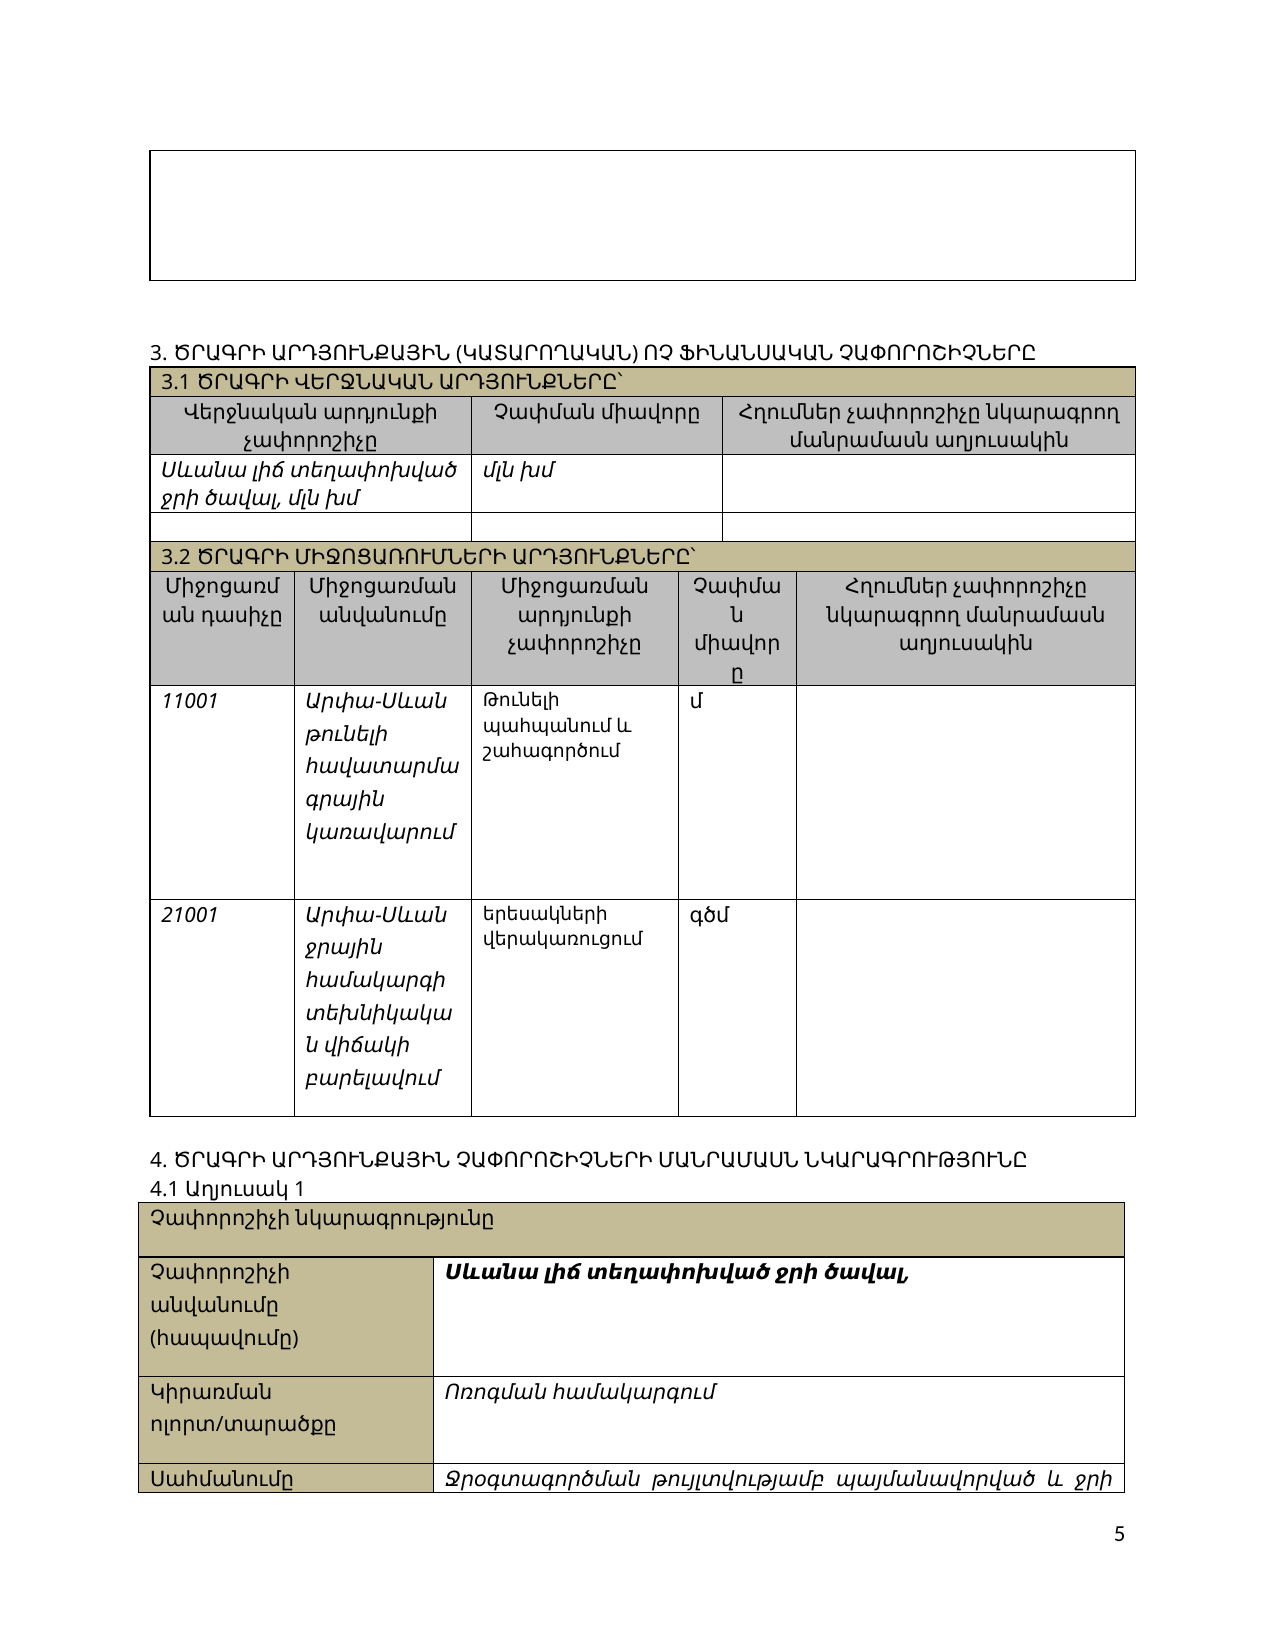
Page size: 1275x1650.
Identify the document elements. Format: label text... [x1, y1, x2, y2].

table_cell Հղումներ չափորոշիչը նկարագրող մանրամասն աղյուսակին [797, 572, 1135, 685]
table_cell Վերջնական արդյունքի չափորոշիչը [151, 397, 471, 454]
table_cell Թունելի պահպանում և շահագործում [472, 686, 678, 899]
table_cell [797, 686, 1135, 899]
table_cell գծմ [679, 900, 796, 1116]
table_cell մ [679, 686, 796, 899]
table_cell մլն խմ [472, 455, 722, 512]
table_cell Սահմանումը [139, 1464, 433, 1492]
table_cell Չափորոշիչի անվանումը (հապավումը) [139, 1258, 433, 1376]
list 4.1 Աղյուսակ 1 [150, 1174, 1125, 1202]
table_cell Ոռոգման համակարգում [434, 1377, 1124, 1463]
table_cell [723, 513, 1135, 541]
table_cell [472, 513, 722, 541]
table_cell 11001 [151, 686, 294, 899]
table_header 3.1 ԾՐԱԳՐԻ ՎԵՐՋՆԱԿԱՆ ԱՐԴՅՈՒՆՔՆԵՐԸ՝ [151, 368, 1135, 396]
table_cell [434, 1464, 1124, 1492]
list 3. ԾՐԱԳՐԻ ԱՐԴՅՈՒՆՔԱՅԻՆ (ԿԱՏԱՐՈՂԱԿԱՆ) ՈՉ ՖԻՆԱՆՍԱԿԱՆ ՉԱՓՈՐՈՇԻՉՆԵՐԸ [150, 338, 1125, 366]
table_cell Միջոցառման անվանումը [295, 572, 471, 685]
table_cell Չափման միավորը [472, 397, 722, 454]
table_cell Միջոցառման դասիչը [151, 572, 294, 685]
table_cell Սևանա լիճ տեղափոխված ջրի ծավալ, մլն խմ [151, 455, 471, 512]
table_cell Կիրառման ոլորտ/տարածքը [139, 1377, 433, 1463]
table_cell երեսակների վերակառուցում [472, 900, 678, 1116]
table_cell Միջոցառման արդյունքի չափորոշիչը [472, 572, 678, 685]
table_header Չափորոշիչի նկարագրությունը [139, 1203, 1124, 1256]
table_cell 3.2 ԾՐԱԳՐԻ ՄԻՋՈՑԱՌՈՒՄՆԵՐԻ ԱՐԴՅՈՒՆՔՆԵՐԸ՝ [151, 542, 1135, 571]
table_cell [151, 151, 1135, 280]
table_cell Սևանա լիճ տեղափոխված ջրի ծավալ, [434, 1258, 1124, 1376]
table_cell Արփա-Սևան թունելի հավատարմագրային կառավարում [295, 686, 471, 899]
table_cell Չափման միավորը [679, 572, 796, 685]
table_cell [151, 513, 471, 541]
table_cell [723, 455, 1135, 512]
table_cell Հղումներ չափորոշիչը նկարագրող մանրամասն աղյուսակին [723, 397, 1135, 454]
list 4. ԾՐԱԳՐԻ ԱՐԴՅՈՒՆՔԱՅԻՆ ՉԱՓՈՐՈՇԻՉՆԵՐԻ ՄԱՆՐԱՄԱՍՆ ՆԿԱՐԱԳՐՈՒԹՅՈՒՆԸ [150, 1145, 1125, 1174]
table_cell [797, 900, 1135, 1116]
table_cell Արփա-Սևան ջրային համակարգի տեխնիկական վիճակի բարելավում [295, 900, 471, 1116]
table_cell 21001 [151, 900, 294, 1116]
